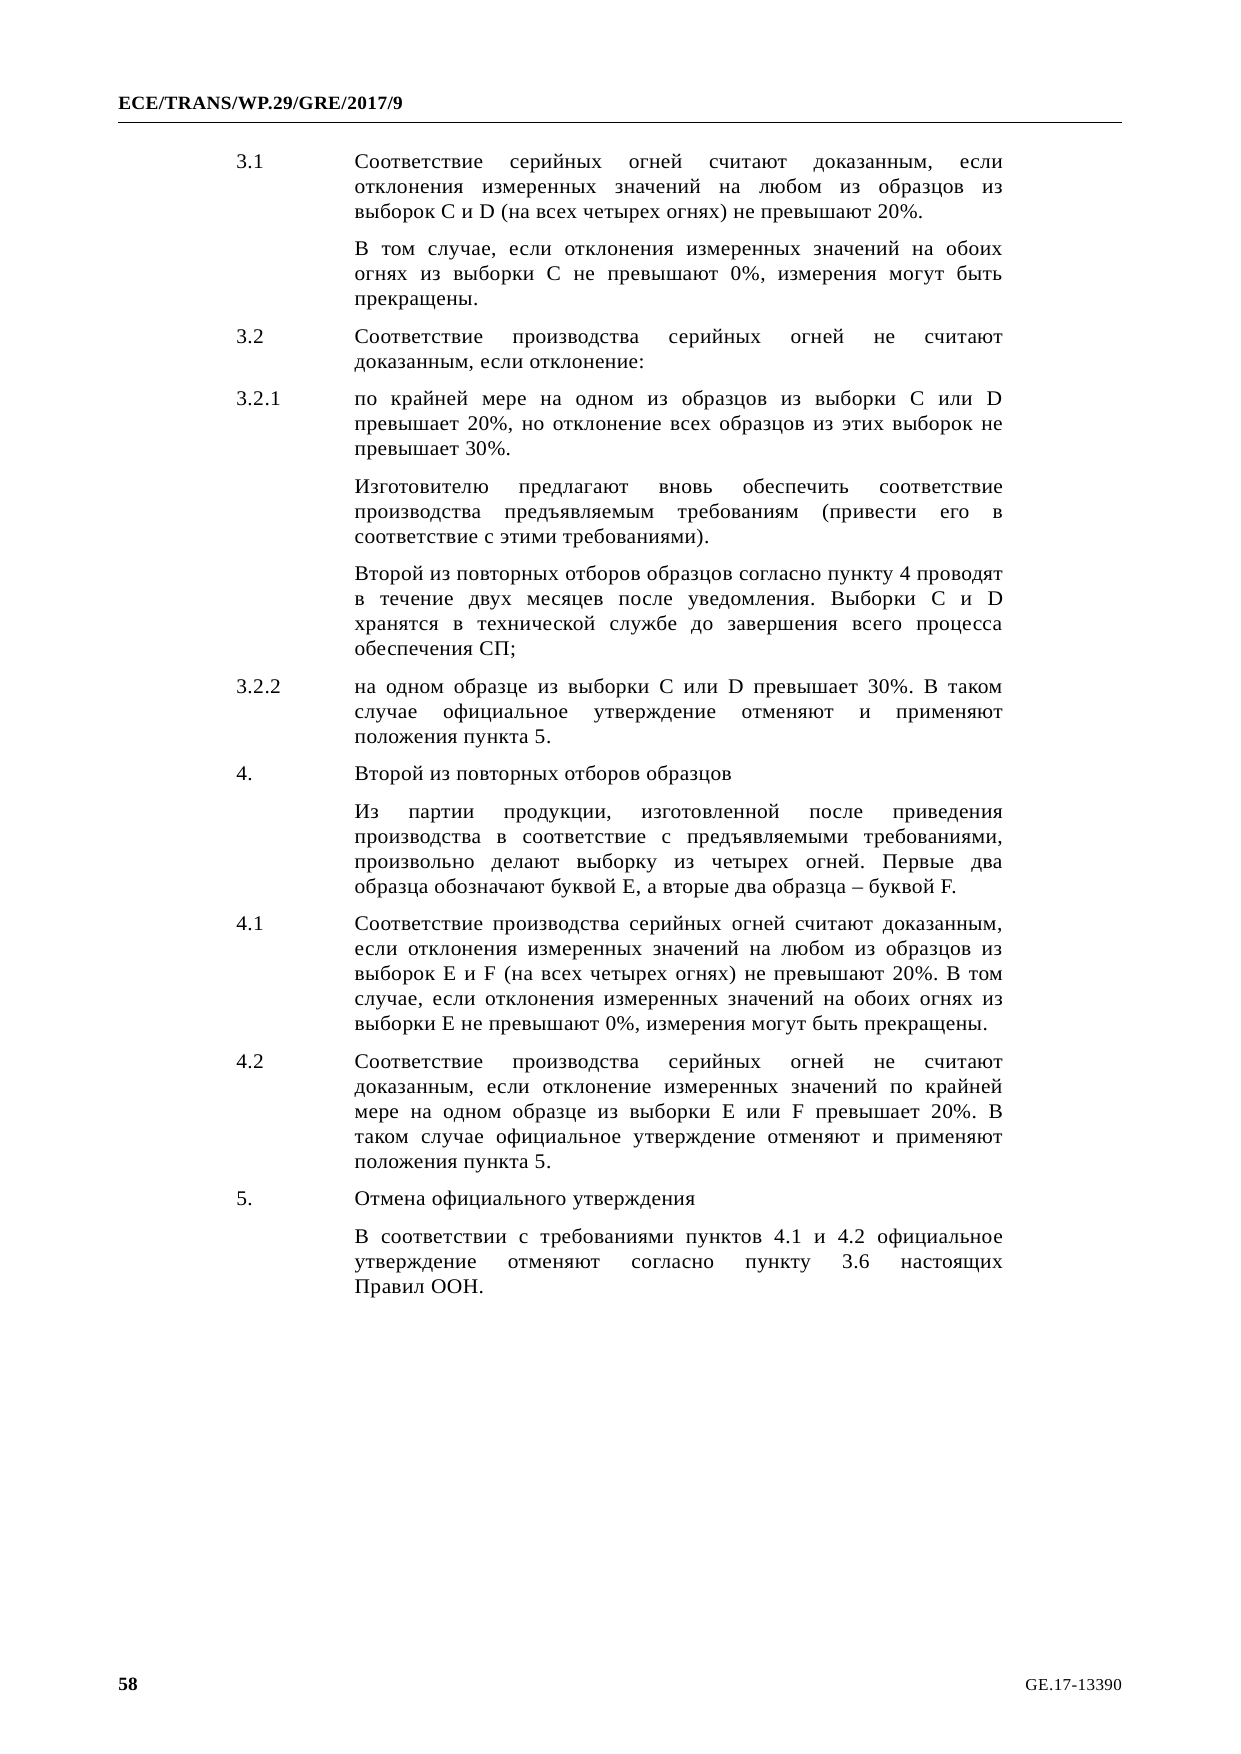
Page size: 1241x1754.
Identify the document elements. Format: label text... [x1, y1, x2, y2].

text 4.2 Соответствие производства серийных огней не считают доказанным, если отклонение измеренных значений по крайней мере на одном образце из выборки E или F превышает 20%. В таком случае официальное утверждение отменяют и применяют положения пункта 5. [236, 1048, 1004, 1173]
text 3.2 Соответствие производства серийных огней не считают доказанным, если отклонение: [236, 323, 1004, 373]
text 5. Отмена официального утверждения [236, 1185, 1004, 1210]
text В соответствии с требованиями пунктов 4.1 и 4.2 официальное утверждение отменяют согласно пункту 3.6 настоящих Правил ООН. [236, 1223, 1004, 1298]
text 4.1 Соответствие производства серийных огней считают доказанным, если отклонения измеренных значений на любом из образцов из выборок E и F (на всех четырех огнях) не превышают 20%. В том случае, если отклонения измеренных значений на обоих огнях из выборки E не превышают 0%, измерения могут быть прекращены. [236, 910, 1004, 1035]
text 4. Второй из повторных отборов образцов [236, 760, 1004, 785]
text Из партии продукции, изготовленной после приведения производства в соответствие с предъявляемыми требованиями, произвольно делают выборку из четырех огней. Первые два образца обозначают буквой Е, а вторые два образца – буквой F. [236, 798, 1004, 898]
text Второй из повторных отборов образцов согласно пункту 4 проводят в течение двух месяцев после уведомления. Выборки С и D хранятся в технической службе до завершения всего процесса обеспечения СП; [236, 560, 1004, 660]
text 3.2.2 на одном образце из выборки C или D превышает 30%. В таком случае официальное утверждение отменяют и применяют положения пункта 5. [236, 673, 1004, 748]
text 3.1 Соответствие серийных огней считают доказанным, если отклонения измеренных значений на любом из образцов из выборок C и D (на всех четырех огнях) не превышают 20%. [236, 148, 1004, 223]
text 3.2.1 по крайней мере на одном из образцов из выборки С или D превышает 20%, но отклонение всех образцов из этих выборок не превышает 30%. [236, 385, 1004, 460]
text Изготовителю предлагают вновь обеспечить соответствие производства предъявляемым требованиям (привести его в соответствие с этими требованиями). [236, 473, 1004, 548]
text В том случае, если отклонения измеренных значений на обоих огнях из выборки С не превышают 0%, измерения могут быть прекращены. [236, 235, 1004, 310]
